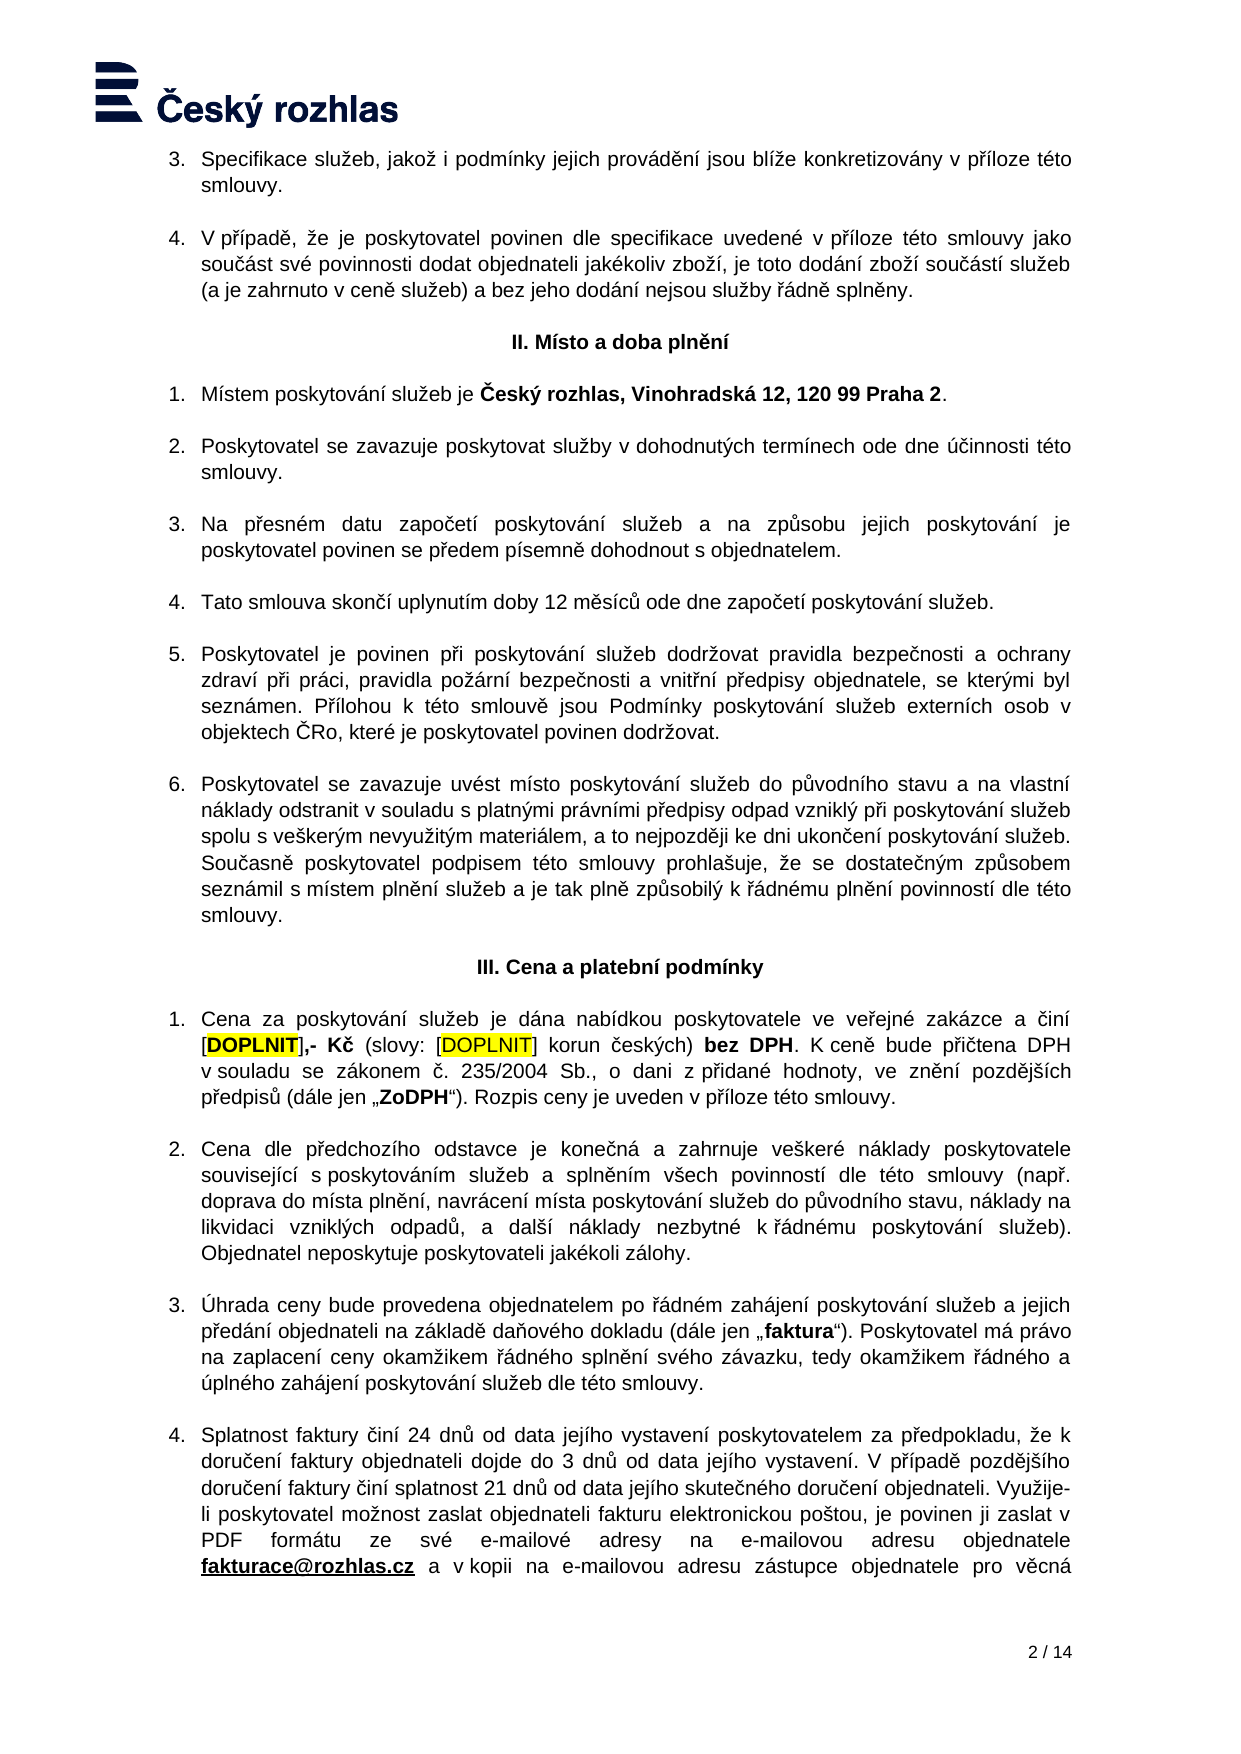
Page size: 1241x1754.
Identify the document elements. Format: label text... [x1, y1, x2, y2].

list Cena dle předchozího odstavce je konečná a zahrnuje veškeré náklady poskytovatele související s poskytováním služeb a splněním všech povinností dle této smlouvy (např. doprava do místa plnění, navrácení místa poskytování služeb do původního stavu, náklady na likvidaci vzniklých odpadů, a další náklady nezbytné k řádnému poskytování služeb). Objednatel neposkytuje poskytovateli jakékoli zálohy. [168, 1136, 1072, 1266]
subtitle Cena a platební podmínky [168, 953, 1072, 979]
list V případě, že je poskytovatel povinen dle specifikace uvedené v příloze této smlouvy jako součást své povinnosti dodat objednateli jakékoliv zboží, je toto dodání zboží součástí služeb (a je zahrnuto v ceně služeb) a bez jeho dodání nejsou služby řádně splněny. [168, 224, 1072, 302]
list Cena za poskytování služeb je dána nabídkou poskytovatele ve veřejné zakázce a činí [DOPLNIT],- Kč (slovy: [DOPLNIT] korun českých) bez DPH. K ceně bude přičtena DPH v souladu se zákonem č. 235/2004 Sb., o dani z přidané hodnoty, ve znění pozdějších předpisů (dále jen „ZoDPH“). Rozpis ceny je uveden v příloze této smlouvy. [168, 1005, 1072, 1109]
list Specifikace služeb, jakož i podmínky jejich provádění jsou blíže konkretizovány v příloze této smlouvy. [168, 146, 1072, 198]
list Poskytovatel je povinen při poskytování služeb dodržovat pravidla bezpečnosti a ochrany zdraví při práci, pravidla požární bezpečnosti a vnitřní předpisy objednatele, se kterými byl seznámen. Přílohou k této smlouvě jsou Podmínky poskytování služeb externích osob v objektech ČRo, které je poskytovatel povinen dodržovat. [168, 641, 1072, 745]
list Tato smlouva skončí uplynutím doby 12 měsíců ode dne započetí poskytování služeb. [168, 589, 1072, 615]
list Místem poskytování služeb je Český rozhlas, Vinohradská 12, 120 99 Praha 2. [168, 380, 1072, 406]
list Na přesném datu započetí poskytování služeb a na způsobu jejich poskytování je poskytovatel povinen se předem písemně dohodnout s objednatelem. [168, 511, 1072, 563]
list Úhrada ceny bude provedena objednatelem po řádném zahájení poskytování služeb a jejich předání objednateli na základě daňového dokladu (dále jen „faktura“). Poskytovatel má právo na zaplacení ceny okamžikem řádného splnění svého závazku, tedy okamžikem řádného a úplného zahájení poskytování služeb dle této smlouvy. [168, 1292, 1072, 1396]
subtitle Místo a doba plnění [168, 328, 1072, 354]
list Poskytovatel se zavazuje poskytovat služby v dohodnutých termínech ode dne účinnosti této smlouvy. [168, 432, 1072, 484]
list Poskytovatel se zavazuje uvést místo poskytování služeb do původního stavu a na vlastní náklady odstranit v souladu s platnými právními předpisy odpad vzniklý při poskytování služeb spolu s veškerým nevyužitým materiálem, a to nejpozději ke dni ukončení poskytování služeb. Současně poskytovatel podpisem této smlouvy prohlašuje, že se dostatečným způsobem seznámil s místem plnění služeb a je tak plně způsobilý k řádnému plnění povinností dle této smlouvy. [168, 771, 1072, 927]
picture [95, 62, 398, 128]
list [168, 1422, 1072, 1578]
